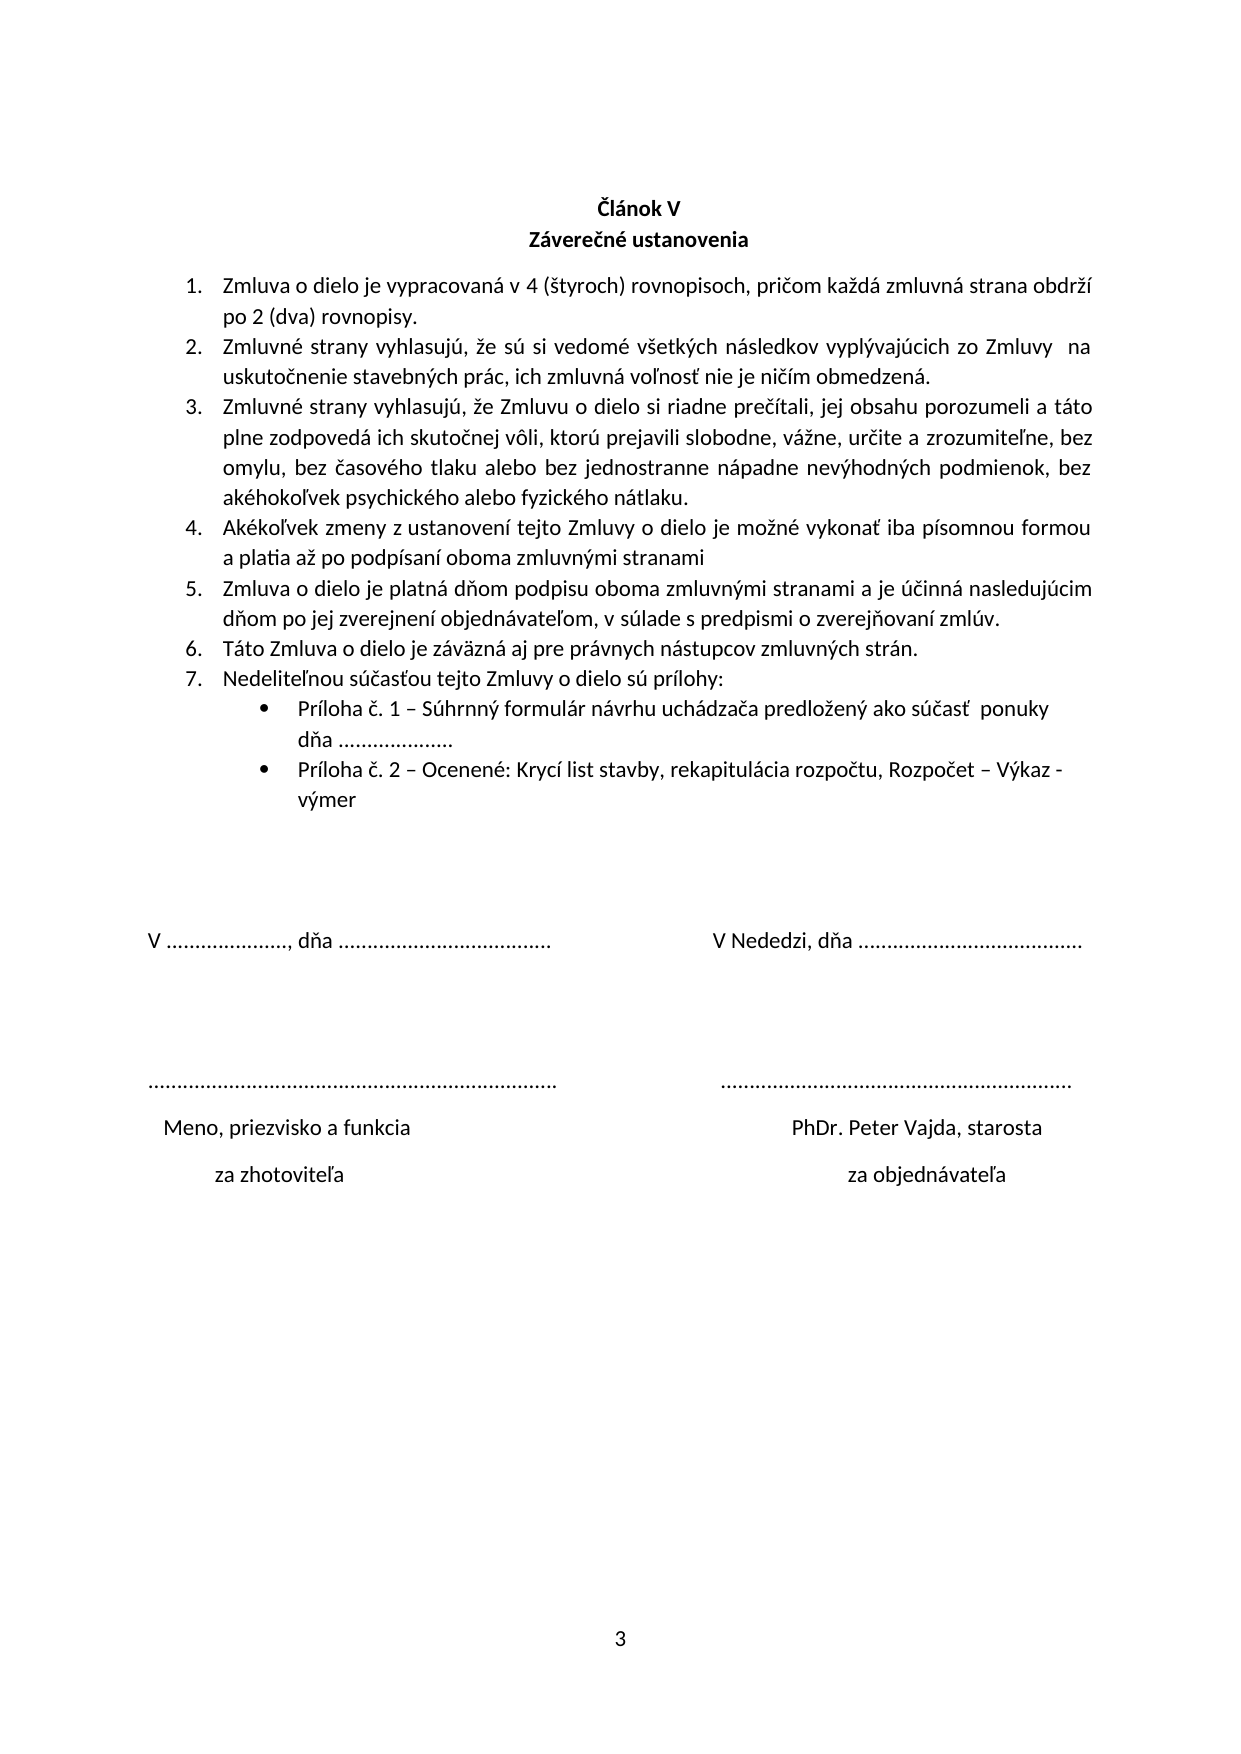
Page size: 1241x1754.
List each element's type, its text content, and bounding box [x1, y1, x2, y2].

list Nedeliteľnou súčasťou tejto Zmluvy o dielo sú prílohy: [185, 664, 1093, 692]
list Zmluva o dielo je vypracovaná v 4 (štyroch) rovnopisoch, pričom každá zmluvná strana obdrží po 2 (dva) rovnopisy. [185, 272, 1093, 330]
text za zhotoviteľa za objednávateľa [148, 1160, 1093, 1188]
list Táto Zmluva o dielo je záväzná aj pre právnych nástupcov zmluvných strán. [185, 634, 1093, 662]
list Zmluva o dielo je platná dňom podpisu oboma zmluvnými stranami a je účinná nasledujúcim dňom po jej zverejnení objednávateľom, v súlade s predpismi o zverejňovaní zmlúv. [185, 574, 1093, 632]
text V ....................., dňa ..................................... V Nededzi, dňa ....................................... [148, 926, 1093, 954]
list Akékoľvek zmeny z ustanovení tejto Zmluvy o dielo je možné vykonať iba písomnou formou a platia až po podpísaní oboma zmluvnými stranami [185, 513, 1093, 571]
text Článok V Záverečné ustanovenia [185, 194, 1093, 253]
list Príloha č. 1 – Súhrnný formulár návrhu uchádzača predložený ako súčasť ponuky dňa .................... [260, 694, 1093, 753]
list Zmluvné strany vyhlasujú, že sú si vedomé všetkých následkov vyplývajúcich zo Zmluvy na uskutočnenie stavebných prác, ich zmluvná voľnosť nie je ničím obmedzená. [185, 332, 1093, 390]
list Zmluvné strany vyhlasujú, že Zmluvu o dielo si riadne prečítali, jej obsahu porozumeli a táto plne zodpovedá ich skutočnej vôli, ktorú prejavili slobodne, vážne, určite a zrozumiteľne, bez omylu, bez časového tlaku alebo bez jednostranne nápadne nevýhodných podmienok, bez akéhokoľvek psychického alebo fyzického nátlaku. [185, 392, 1093, 511]
text ....................................................................... ............................................................. [148, 1066, 1093, 1094]
text Meno, priezvisko a funkcia PhDr. Peter Vajda, starosta [148, 1113, 1093, 1141]
list Príloha č. 2 – Ocenené: Krycí list stavby, rekapitulácia rozpočtu, Rozpočet – Výkaz - výmer [260, 755, 1093, 813]
